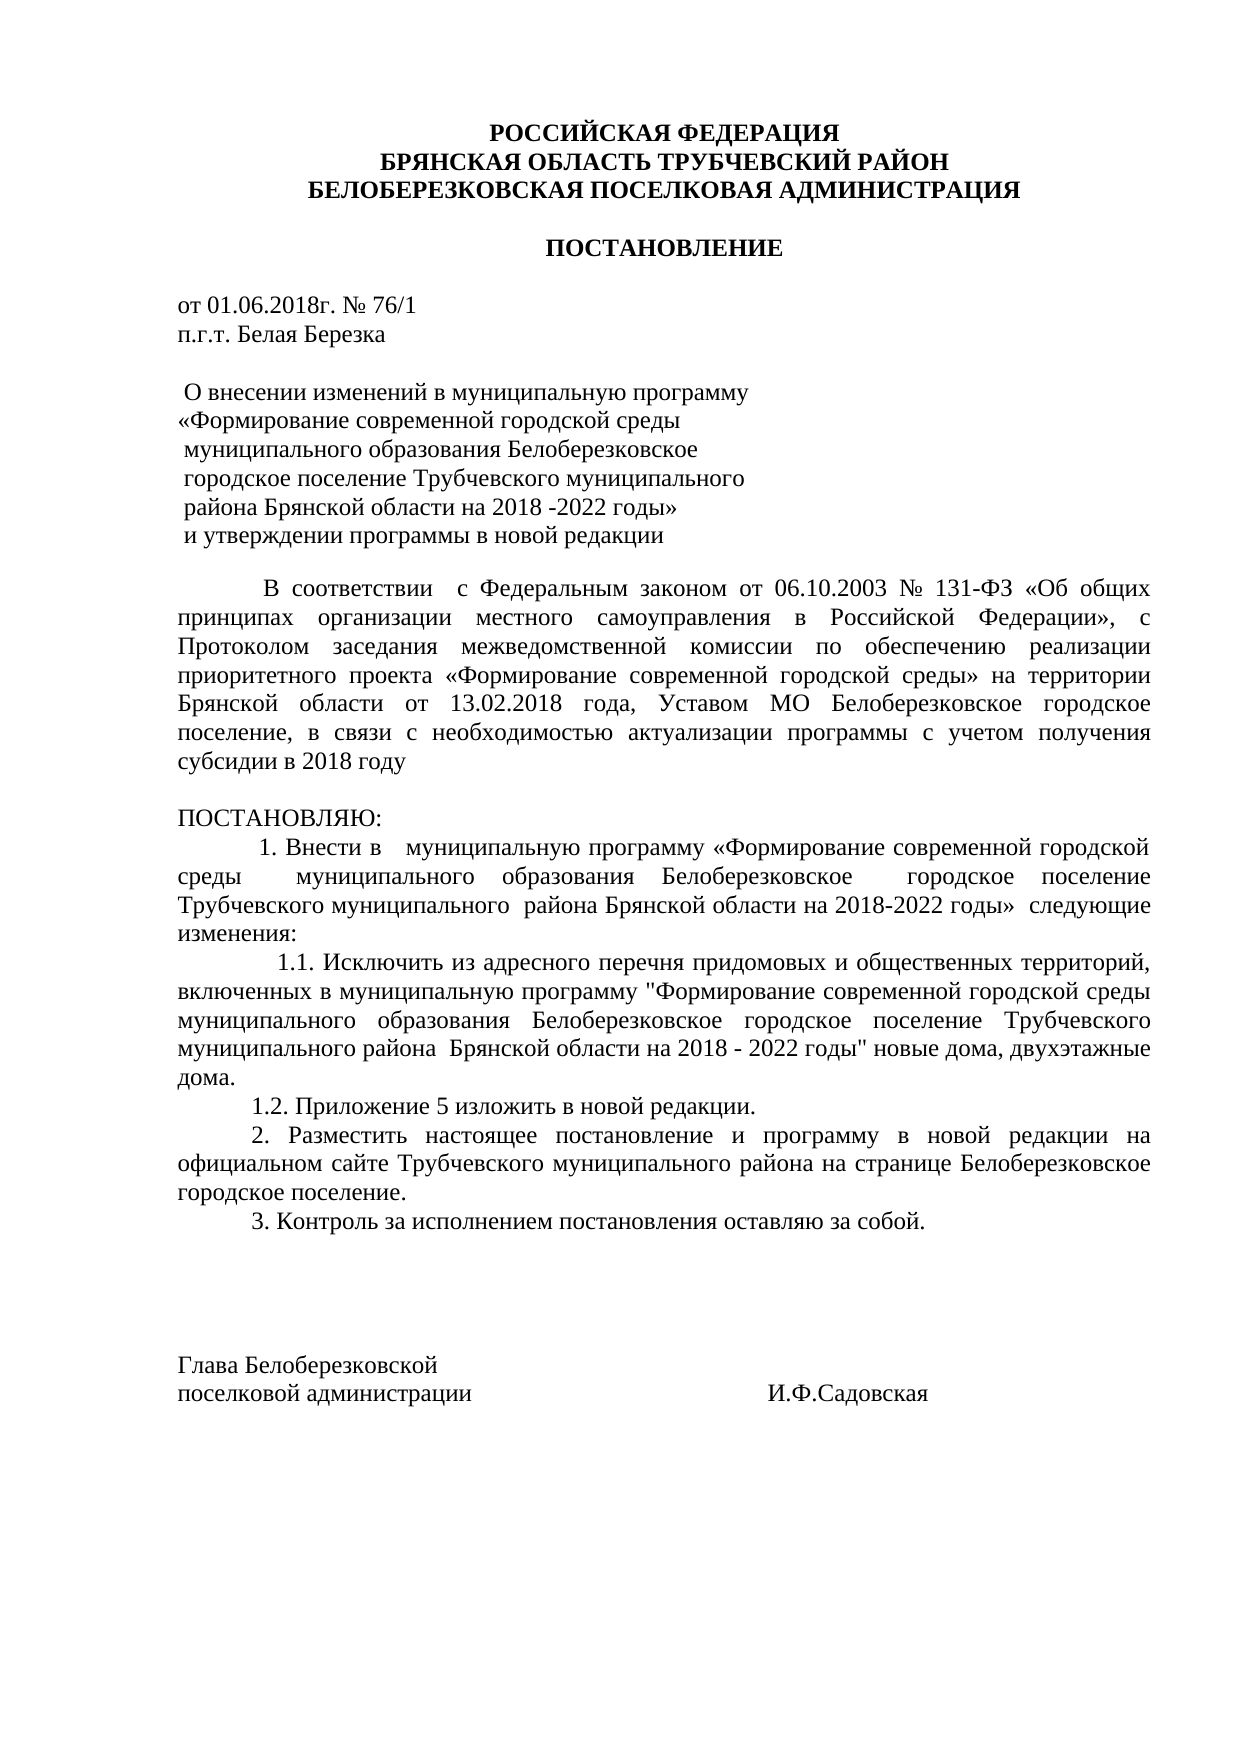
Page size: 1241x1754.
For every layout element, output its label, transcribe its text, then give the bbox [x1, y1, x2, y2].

text поселковой администрации И.Ф.Садовская [177, 1378, 1152, 1407]
text 1.1. Исключить из адресного перечня придомовых и общественных территорий, включенных в муниципальную программу "Формирование современной городской среды муниципального образования Белоберезковское городское поселение Трубчевского муниципального района Брянской области на 2018 - 2022 годы" новые дома, двухэтажные дома. [177, 947, 1152, 1091]
text от 01.06.2018г. № 76/1 [177, 291, 1152, 319]
text «Формирование современной городской среды [177, 406, 1152, 434]
text ПОСТАНОВЛЕНИЕ [177, 233, 1152, 262]
text БЕЛОБЕРЕЗКОВСКАЯ ПОСЕЛКОВАЯ АДМИНИСТРАЦИЯ [177, 176, 1152, 204]
text 1. Внести в муниципальную программу «Формирование современной городской среды муниципального образования Белоберезковское городское поселение Трубчевского муниципального района Брянской области на 2018-2022 годы» следующие изменения: [177, 832, 1152, 947]
text ПОСТАНОВЛЯЮ: [177, 803, 1152, 832]
text БРЯНСКАЯ ОБЛАСТЬ ТРУБЧЕВСКИЙ РАЙОН [177, 147, 1152, 176]
text Глава Белоберезковской [177, 1350, 1152, 1378]
text городское поселение Трубчевского муниципального [177, 463, 1152, 492]
text О внесении изменений в муниципальную программу [177, 377, 1152, 406]
text и утверждении программы в новой редакции [177, 521, 1152, 549]
text 1.2. Приложение 5 изложить в новой редакции. [177, 1091, 1152, 1120]
text 2. Разместить настоящее постановление и программу в новой редакции на официальном сайте Трубчевского муниципального района на странице Белоберезковское городское поселение. [177, 1120, 1152, 1206]
text 3. Контроль за исполнением постановления оставляю за собой. [177, 1206, 1152, 1235]
text п.г.т. Белая Березка [177, 319, 1152, 348]
text района Брянской области на 2018 -2022 годы» [177, 492, 1152, 521]
text муниципального образования Белоберезковское [177, 434, 1152, 463]
text В соответствии с Федеральным законом от 06.10.2003 № 131-ФЗ «Об общих принципах организации местного самоуправления в Российской Федерации», с Протоколом заседания межведомственной комиссии по обеспечению реализации приоритетного проекта «Формирование современной городской среды» на территории Брянской области от 13.02.2018 года, Уставом МО Белоберезковское городское поселение, в связи с необходимостью актуализации программы с учетом получения субсидии в 2018 году [177, 573, 1152, 775]
text РОССИЙСКАЯ ФЕДЕРАЦИЯ [177, 118, 1152, 147]
